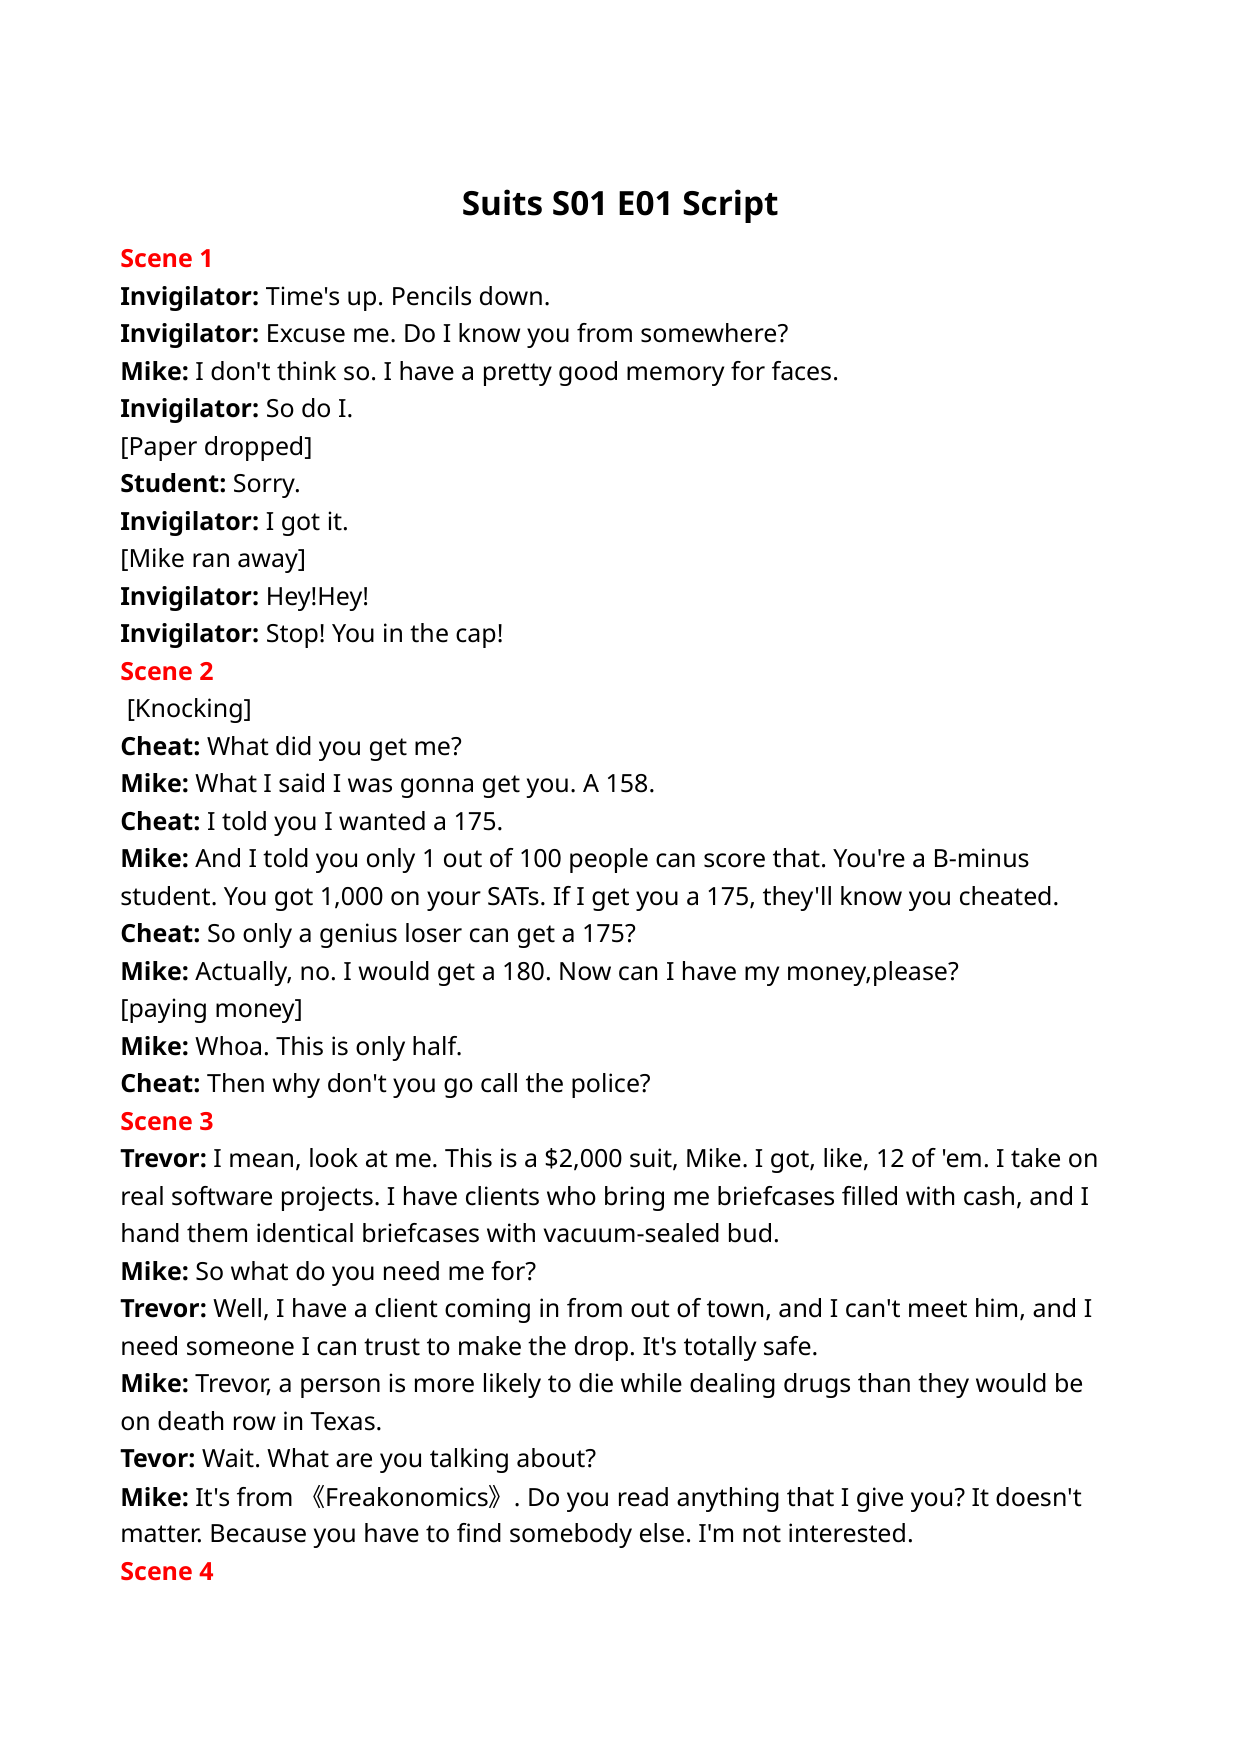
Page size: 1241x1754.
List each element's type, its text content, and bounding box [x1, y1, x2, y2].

text Tevor: Wait. What are you talking about? [120, 1439, 1120, 1477]
text Invigilator: Excuse me. Do I know you from somewhere? [120, 314, 1120, 352]
text Scene 3 [120, 1102, 1120, 1139]
text Cheat: So only a genius loser can get a 175? [120, 914, 1120, 952]
text Suits S01 E01 Script [120, 164, 1120, 239]
text Mike: Actually, no. I would get a 180. Now can I have my money,please? [120, 952, 1120, 989]
text Mike: And I told you only 1 out of 100 people can score that. You're a B-minus student. You got 1,000 on your SATs. If I get you a 175, they'll know you cheated. [120, 839, 1120, 914]
text Invigilator: So do I. [120, 389, 1120, 427]
text [Paper dropped] [120, 427, 1120, 464]
text [Knocking] [120, 689, 1120, 727]
text Mike: Trevor, a person is more likely to die while dealing drugs than they would be on death row in Texas. [120, 1364, 1120, 1439]
text Scene 1 [120, 239, 1120, 277]
text [Mike ran away] [120, 539, 1120, 577]
text Invigilator: Hey!Hey! [120, 577, 1120, 614]
text Mike: I don't think so. I have a pretty good memory for faces. [120, 352, 1120, 389]
text Scene 2 [120, 652, 1120, 689]
text Mike: Whoa. This is only half. [120, 1027, 1120, 1064]
text Scene 4 [120, 1552, 1120, 1589]
text Invigilator: Time's up. Pencils down. [120, 277, 1120, 314]
text Student: Sorry. [120, 464, 1120, 502]
text Trevor: I mean, look at me. This is a $2,000 suit, Mike. I got, like, 12 of 'em. I take on real software projects. I have clients who bring me briefcases filled with cash, and I hand them identical briefcases with vacuum-sealed bud. [120, 1139, 1120, 1252]
text Mike: It's from 《Freakonomics》. Do you read anything that I give you? It doesn't matter. Because you have to find somebody else. I'm not interested. [120, 1477, 1120, 1552]
text Cheat: I told you I wanted a 175. [120, 802, 1120, 839]
text Mike: So what do you need me for? [120, 1252, 1120, 1289]
text Invigilator: Stop! You in the cap! [120, 614, 1120, 652]
text Trevor: Well, I have a client coming in from out of town, and I can't meet him, and I need someone I can trust to make the drop. It's totally safe. [120, 1289, 1120, 1364]
text [paying money] [120, 989, 1120, 1027]
text Cheat: What did you get me? [120, 727, 1120, 764]
text Invigilator: I got it. [120, 502, 1120, 539]
text Mike: What I said I was gonna get you. A 158. [120, 764, 1120, 802]
text Cheat: Then why don't you go call the police? [120, 1064, 1120, 1102]
